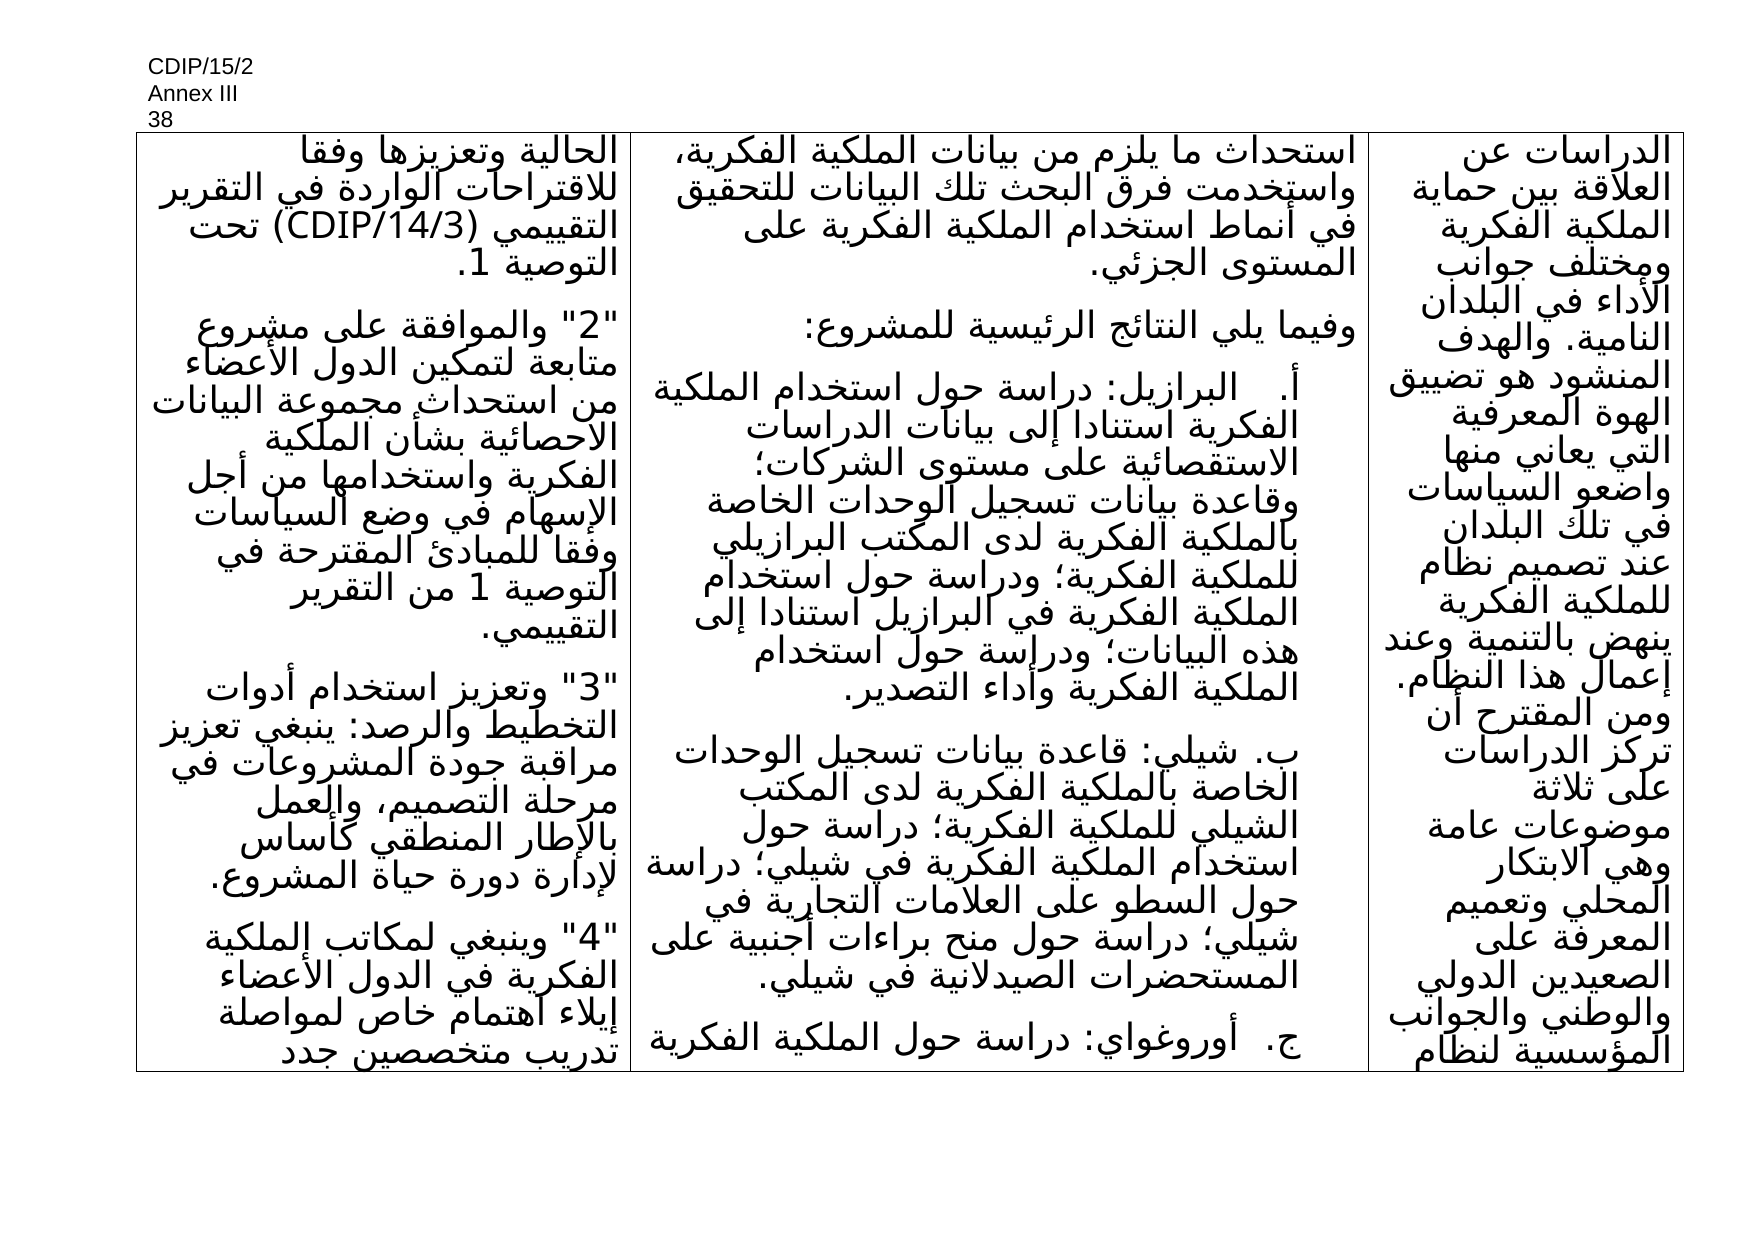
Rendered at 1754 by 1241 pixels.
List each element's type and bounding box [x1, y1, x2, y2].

table_cell [137, 133, 630, 1071]
table_cell [1369, 133, 1683, 1071]
table_cell [631, 133, 1368, 1071]
